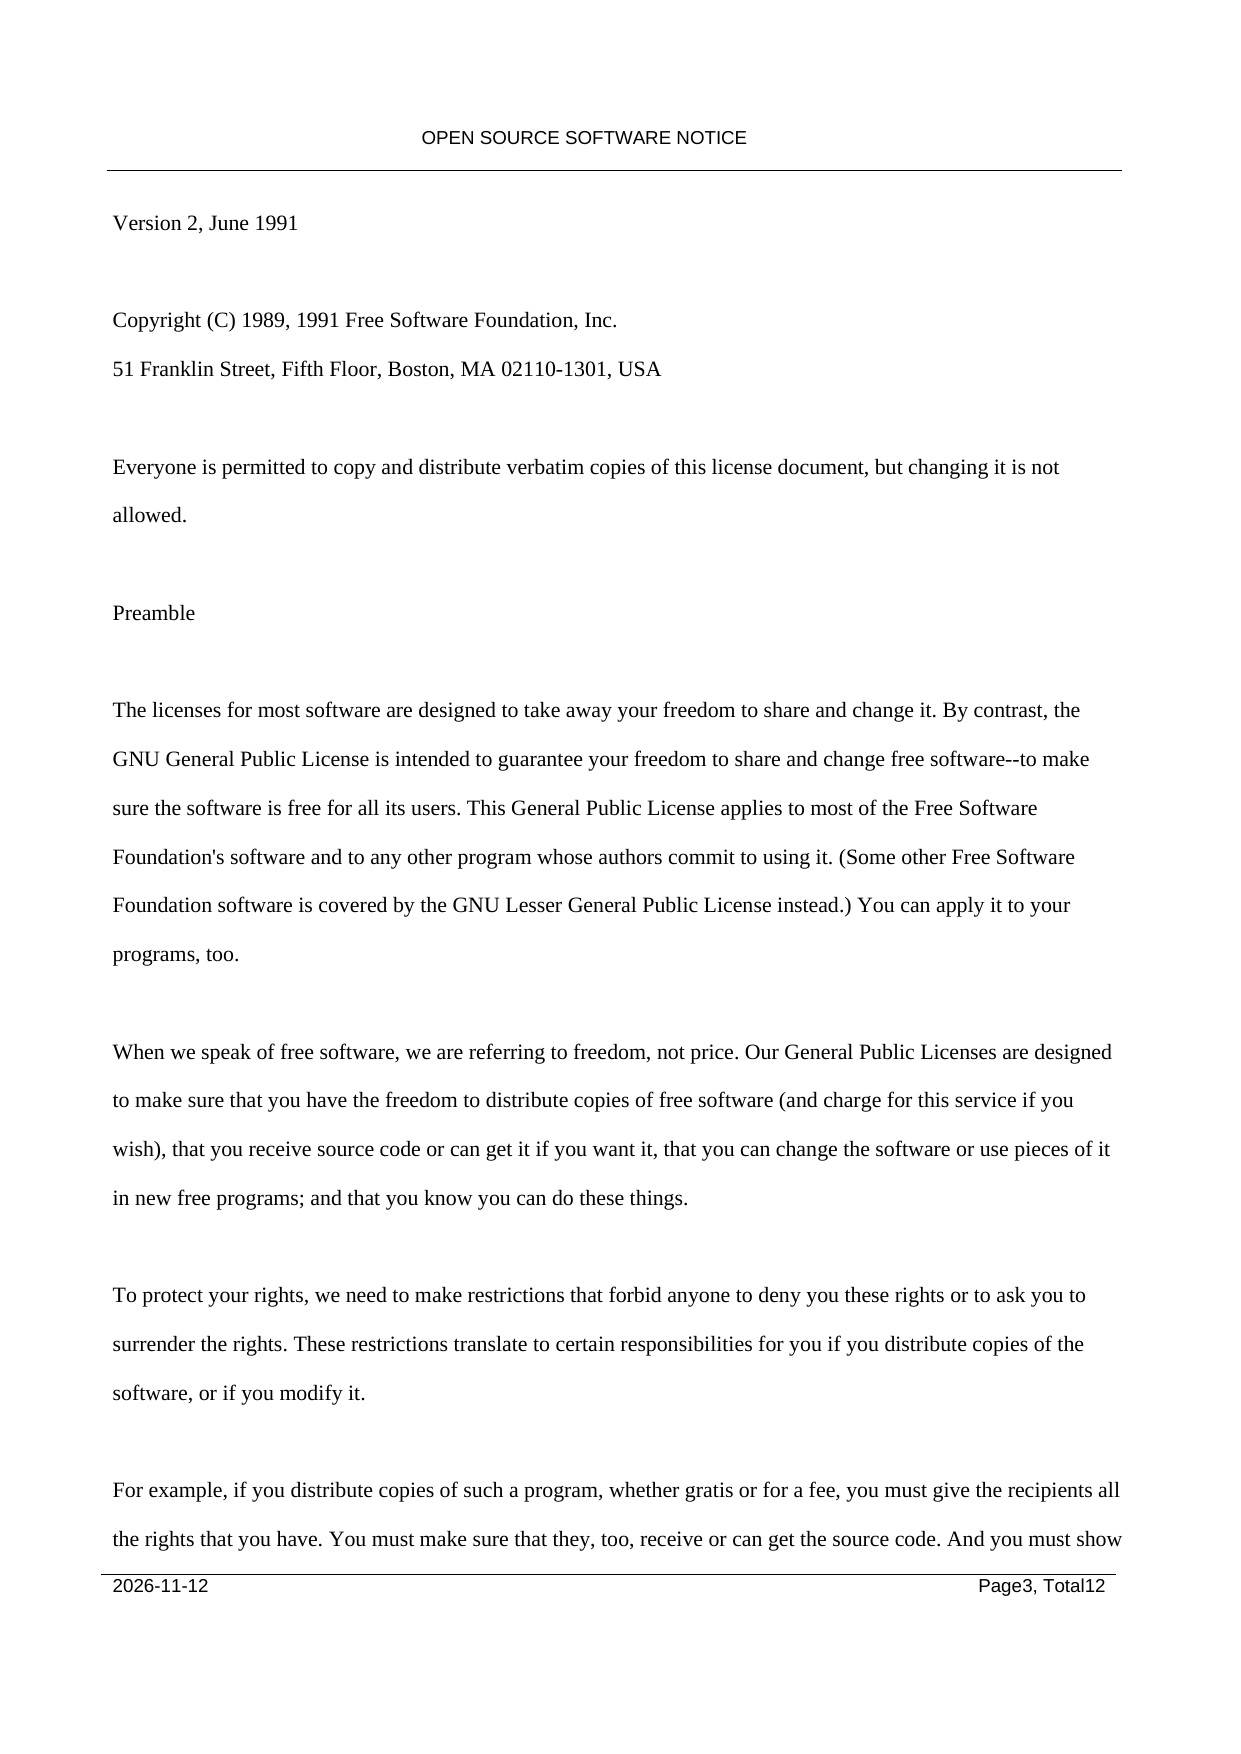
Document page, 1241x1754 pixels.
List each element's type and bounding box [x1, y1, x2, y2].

text [112, 206, 1128, 1555]
